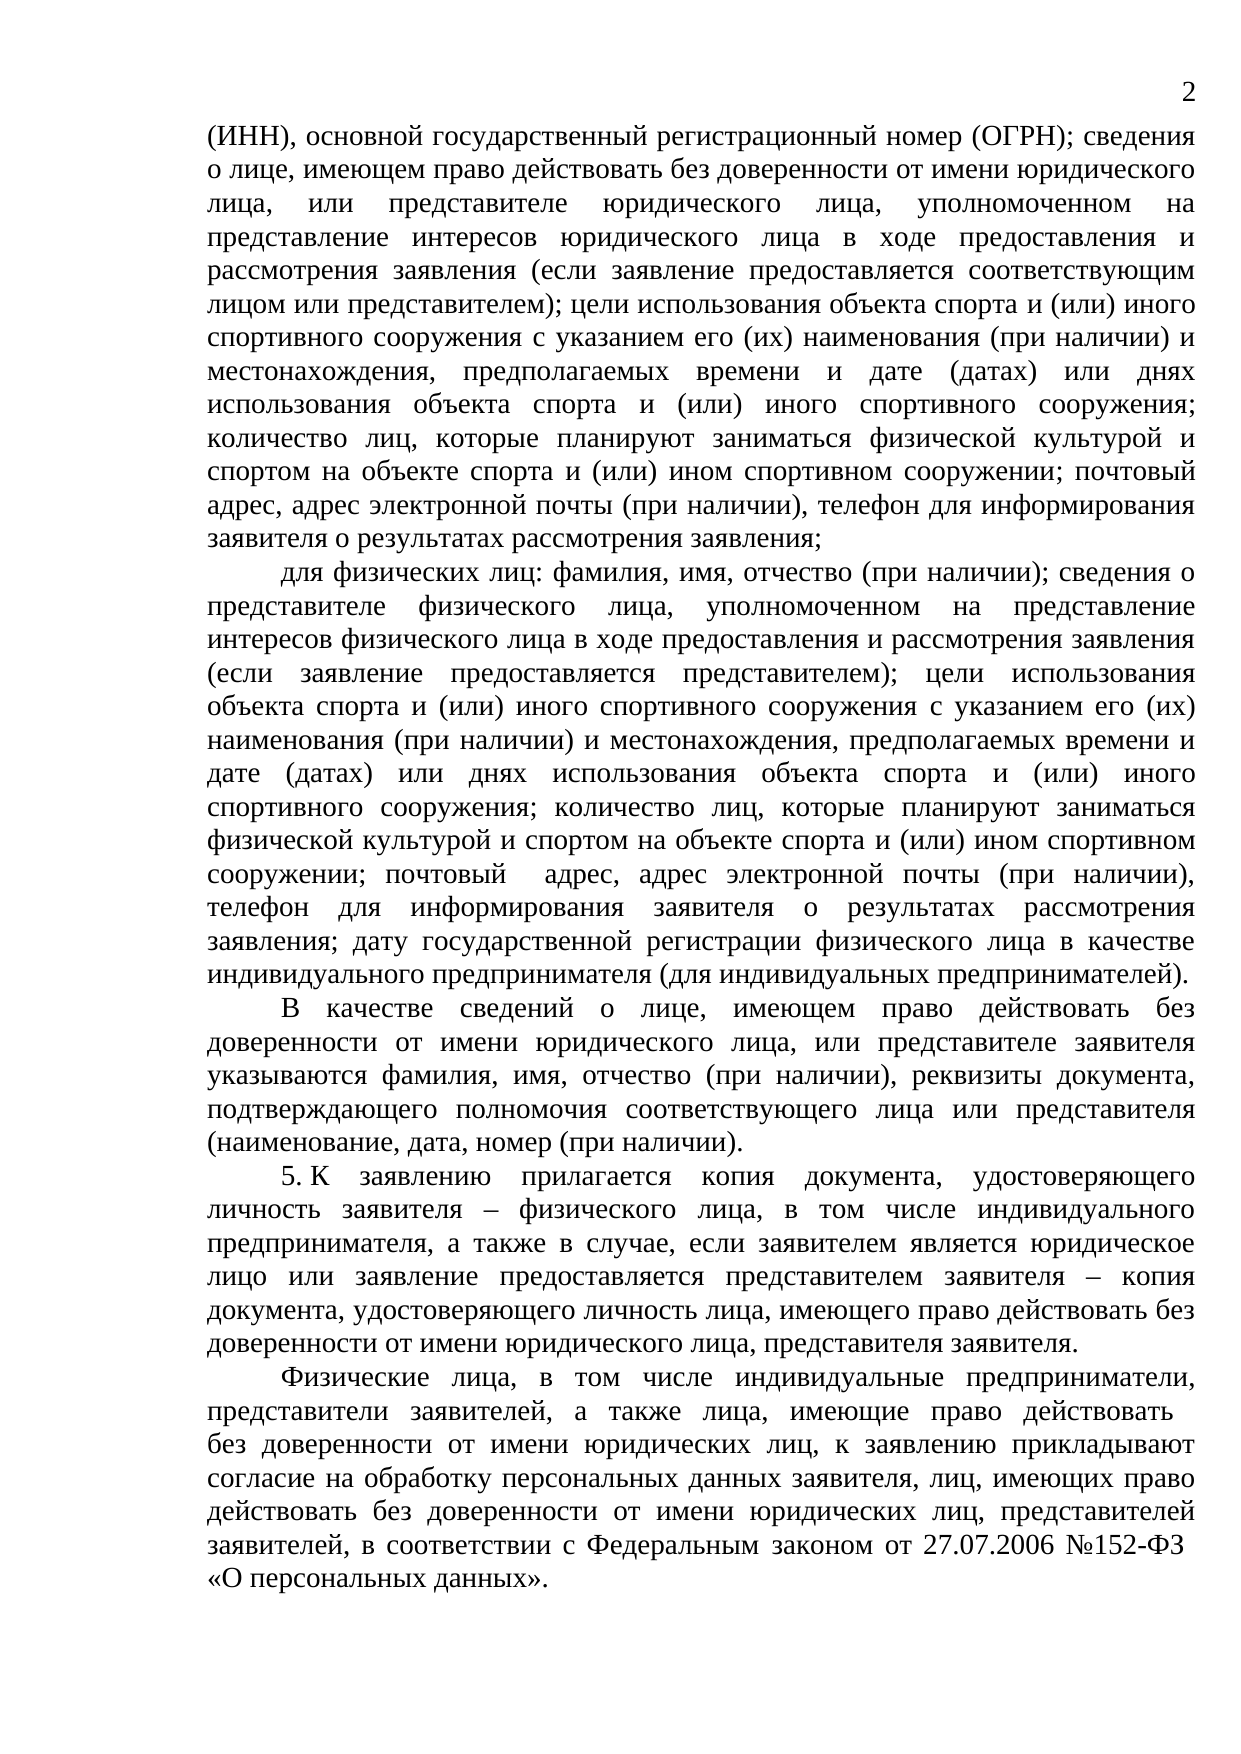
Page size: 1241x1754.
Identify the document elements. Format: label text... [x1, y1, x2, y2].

text для физических лиц: фамилия, имя, отчество (при наличии); сведения о представителе физического лица, уполномоченном на представление интересов физического лица в ходе предоставления и рассмотрения заявления (если заявление предоставляется представителем); цели использования объекта спорта и (или) иного спортивного сооружения с указанием его (их) наименования (при наличии) и местонахождения, предполагаемых времени и дате (датах) или днях использования объекта спорта и (или) иного спортивного сооружения; количество лиц, которые планируют заниматься физической культурой и спортом на объекте спорта и (или) ином спортивном сооружении; почтовый адрес, адрес электронной почты (при наличии), телефон для информирования заявителя о результатах рассмотрения заявления; дату государственной регистрации физического лица в качестве индивидуального предпринимателя (для индивидуальных предпринимателей). [207, 554, 1196, 990]
text Физические лица, в том числе индивидуальные предприниматели, представители заявителей, а также лица, имеющие право действовать без доверенности от имени юридических лиц, к заявлению прикладывают согласие на обработку персональных данных заявителя, лиц, имеющих право действовать без доверенности от имени юридических лиц, представителей заявителей, в соответствии с Федеральным законом от 27.07.2006 №152-ФЗ «О персональных данных». [207, 1359, 1196, 1594]
text В качестве сведений о лице, имеющем право действовать без доверенности от имени юридического лица, или представителе заявителя указываются фамилия, имя, отчество (при наличии), реквизиты документа, подтверждающего полномочия соответствующего лица или представителя (наименование, дата, номер (при наличии). [207, 990, 1196, 1158]
text 5. К заявлению прилагается копия документа, удостоверяющего личность заявителя – физического лица, в том числе индивидуального предпринимателя, а также в случае, если заявителем является юридическое лицо или заявление предоставляется представителем заявителя – копия документа, удостоверяющего личность лица, имеющего право действовать без доверенности от имени юридического лица, представителя заявителя. [207, 1158, 1196, 1359]
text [207, 118, 1196, 554]
